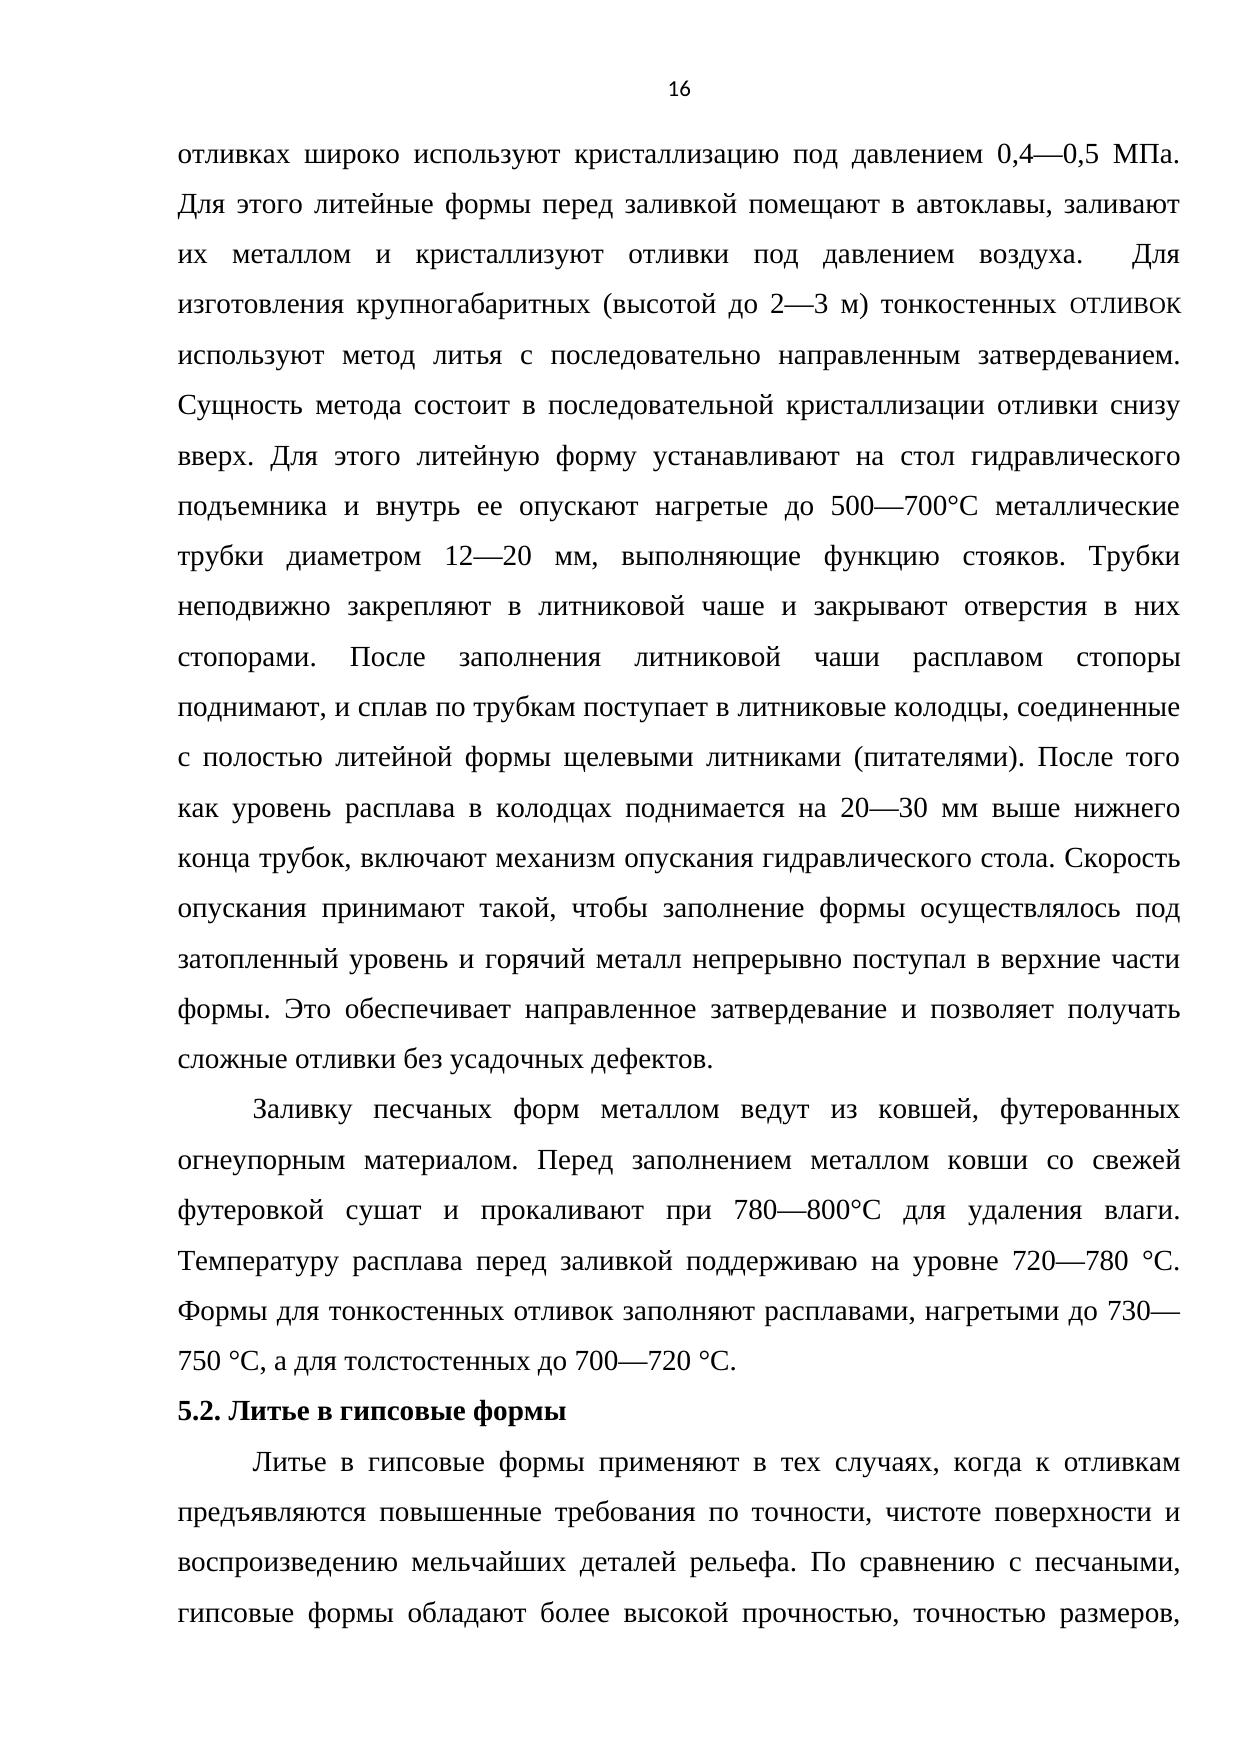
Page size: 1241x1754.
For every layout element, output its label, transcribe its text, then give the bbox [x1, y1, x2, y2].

text Заливку песчаных форм металлом ведут из ковшей, футерованных огнеупорным материалом. Перед заполнением металлом ковши со свежей футеровкой сушат и прокаливают при 780—800°С для удаления влаги. Температуру расплава перед заливкой поддерживаю на уровне 720—780 °С. Формы для тонкостенных отливок заполняют расплавами, нагретыми до 730—750 °С, а для толстостенных до 700—720 °С. [177, 1092, 1181, 1377]
text 5.2. Литье в гипсовые формы [177, 1393, 1181, 1427]
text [177, 1444, 1181, 1628]
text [177, 136, 1181, 1075]
